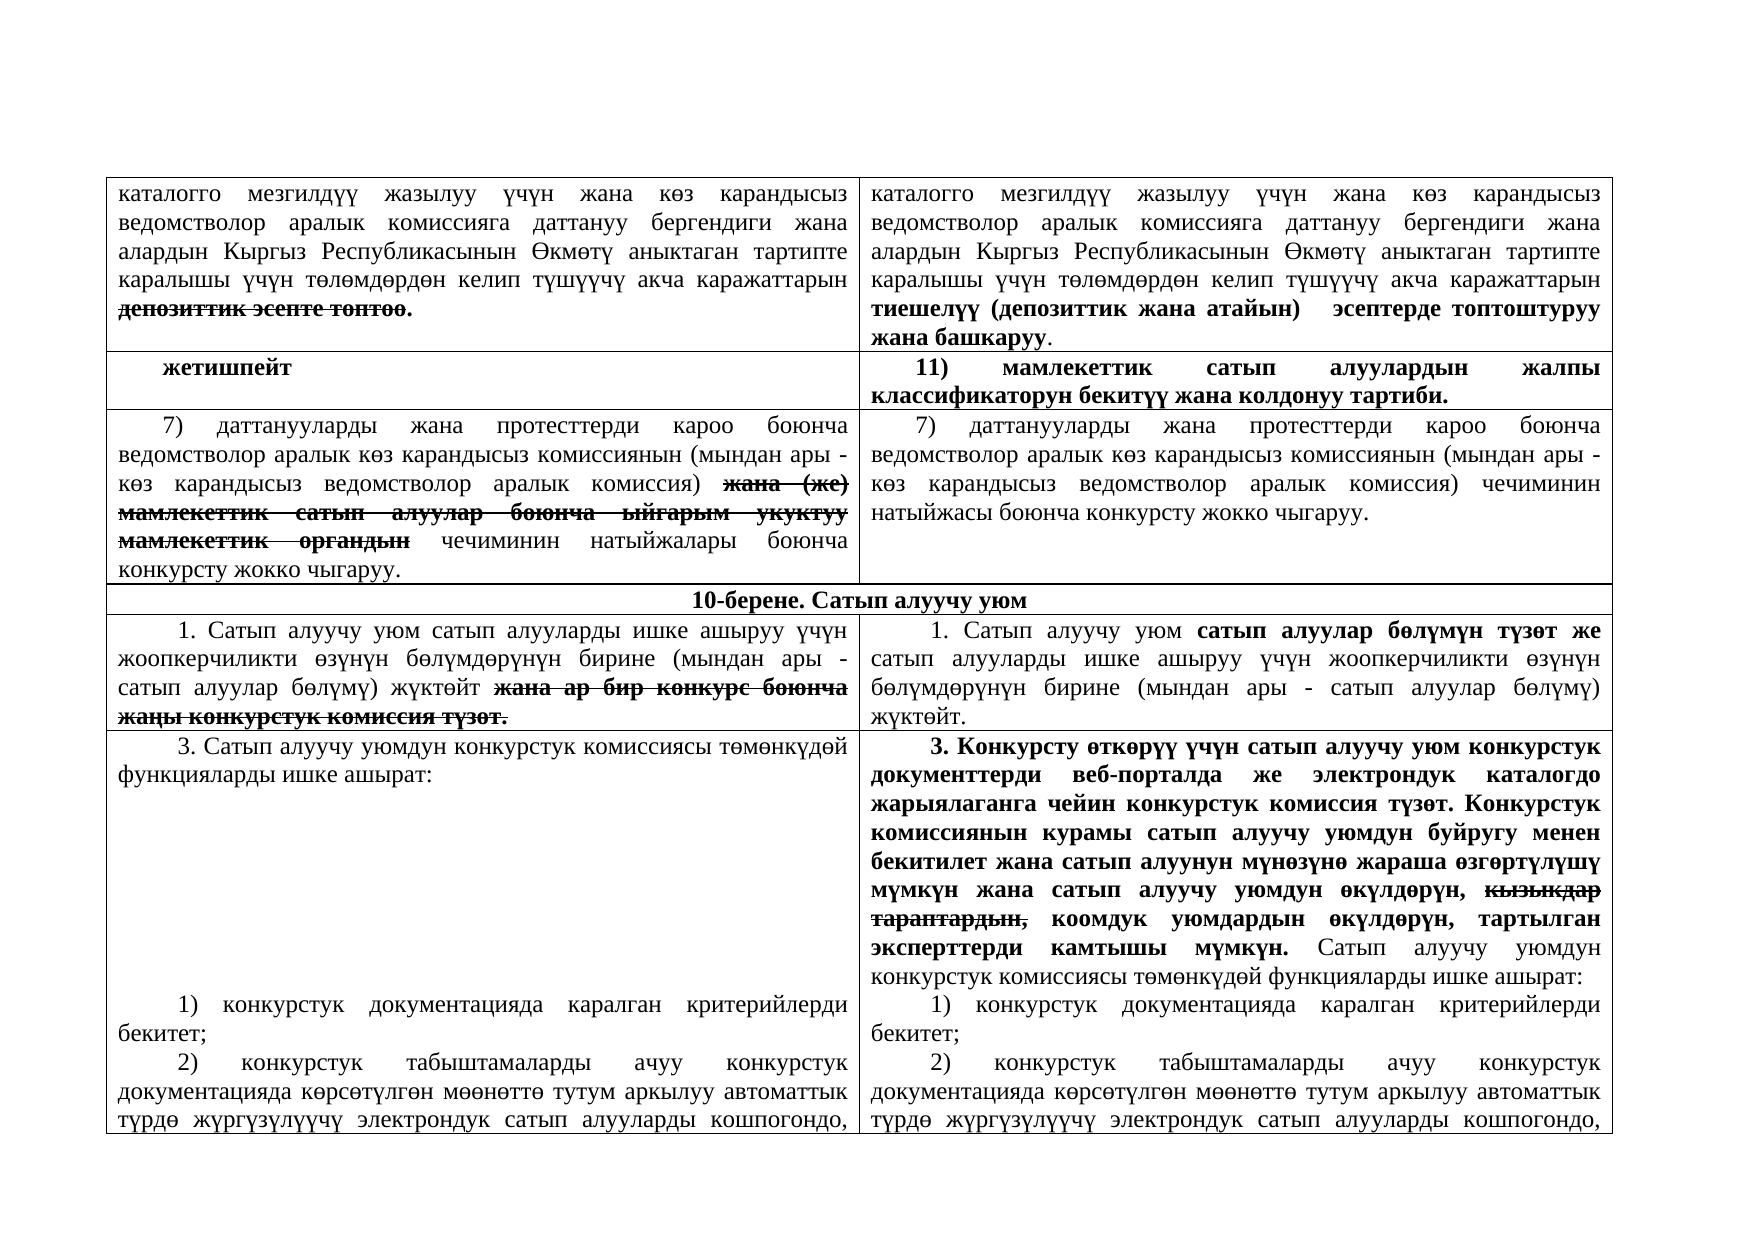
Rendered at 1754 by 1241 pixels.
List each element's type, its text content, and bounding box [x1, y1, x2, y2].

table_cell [860, 731, 1612, 1133]
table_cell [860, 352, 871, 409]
table_cell жетишпейт [107, 352, 859, 409]
table_header 10-берене. Сатып алуучу уюм [107, 585, 1612, 614]
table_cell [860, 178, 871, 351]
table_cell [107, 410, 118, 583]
table_cell 1. Сатып алуучу уюм сатып алууларды ишке ашыруу үчүн жоопкерчиликти өзүнүн бөлүмдөрүнүн бирине (мындан ары - сатып алуулар бөлүмү) жүктөйт жана ар бир конкурс боюнча жаңы конкурстук комиссия түзөт. [107, 615, 859, 730]
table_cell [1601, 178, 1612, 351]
table_cell 7) даттанууларды жана протесттерди кароо боюнча ведомстволор аралык көз карандысыз комиссиянын (мындан ары - көз карандысыз ведомстволор аралык комиссия) чечиминин натыйжасы боюнча конкурсту жокко чыгаруу. [860, 410, 1612, 583]
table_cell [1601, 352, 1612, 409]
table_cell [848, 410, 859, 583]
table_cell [107, 731, 859, 1133]
table_cell 1. Сатып алуучу уюм сатып алуулар бөлүмүн түзөт же сатып алууларды ишке ашыруу үчүн жоопкерчиликти өзүнүн бөлүмдөрүнүн бирине (мындан ары - сатып алуулар бөлүмү) жүктөйт. [860, 615, 1612, 730]
